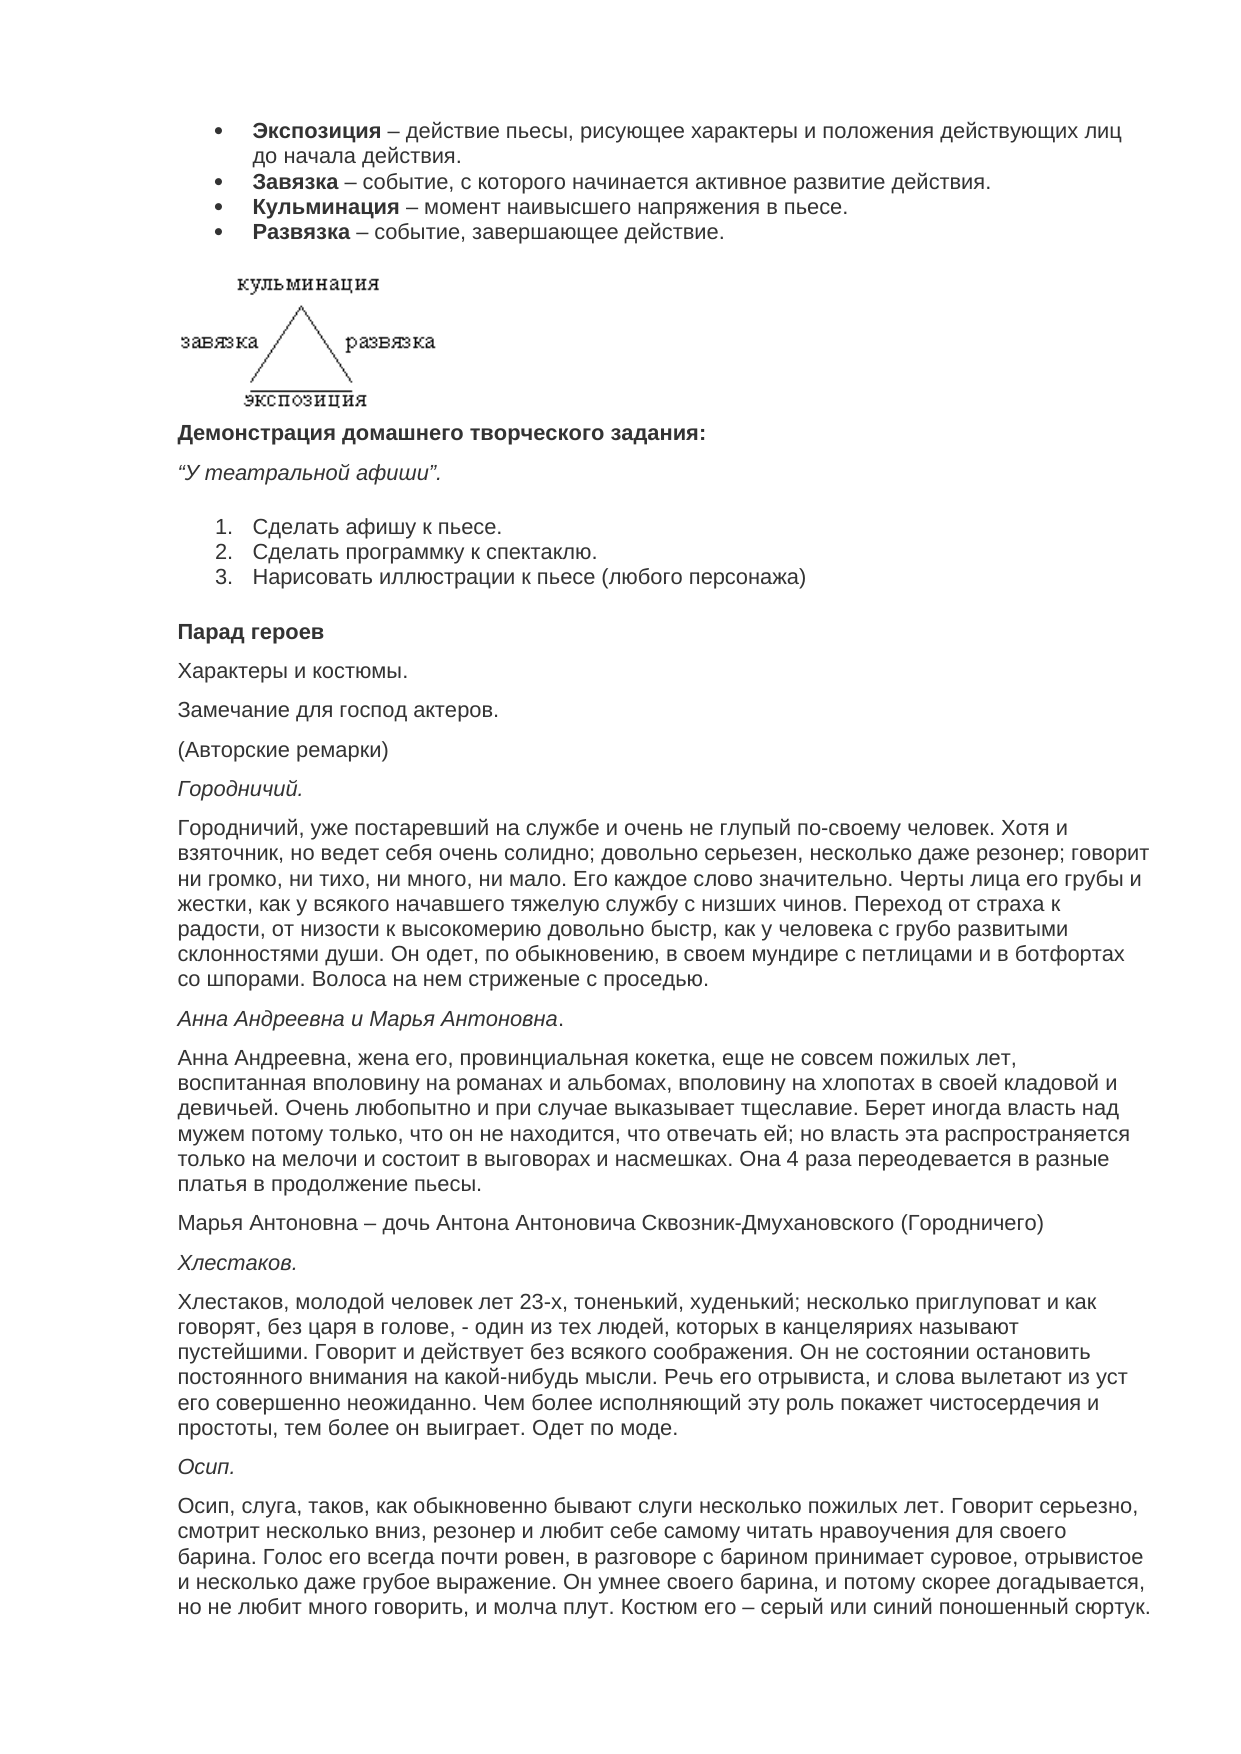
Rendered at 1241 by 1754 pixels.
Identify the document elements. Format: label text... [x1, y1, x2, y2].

text Осип, слуга, таков, как обыкновенно бывают слуги несколько пожилых лет. Говорит серьезно, смотрит несколько вниз, резонер и любит себе самому читать нравоучения для своего барина. Голос его всегда почти ровен, в разговоре с барином принимает суровое, отрывистое и несколько даже грубое выражение. Он умнее своего барина, и потому скорее догадывается, но не любит много говорить, и молча плут. Костюм его – серый или синий поношенный сюртук. [177, 1493, 1152, 1619]
text Анна Андреевна, жена его, провинциальная кокетка, еще не совсем пожилых лет, воспитанная вполовину на романах и альбомах, вполовину на хлопотах в своей кладовой и девичьей. Очень любопытно и при случае выказывает тщеславие. Берет иногда власть над мужем потому только, что он не находится, что отвечать ей; но власть эта распространяется только на мелочи и состоит в выговорах и насмешках. Она 4 раза переодевается в разные платья в продолжение пьесы. [177, 1045, 1152, 1196]
list Завязка – событие, с которого начинается активное развитие действия. [215, 168, 1152, 194]
text Демонстрация домашнего творческого задания: [177, 420, 1152, 445]
list Нарисовать иллюстрации к пьесе (любого персонажа) [215, 564, 1152, 589]
list Кульминация – момент наивысшего напряжения в пьесе. [215, 194, 1152, 219]
text (Авторские ремарки) [177, 736, 1152, 762]
text Характеры и костюмы. [177, 658, 1152, 683]
list Сделать программку к спектаклю. [215, 539, 1152, 564]
text Городничий, уже постаревший на службе и очень не глупый по-своему человек. Хотя и взяточник, но ведет себя очень солидно; довольно серьезен, несколько даже резонер; говорит ни громко, ни тихо, ни много, ни мало. Его каждое слово значительно. Черты лица его грубы и жестки, как у всякого начавшего тяжелую службу с низших чинов. Переход от страха к радости, от низости к высокомерию довольно быстр, как у человека с грубо развитыми склонностями души. Он одет, по обыкновению, в своем мундире с петлицами и в ботфортах со шпорами. Волоса на нем стриженые с проседью. [177, 815, 1152, 991]
list Сделать афишу к пьесе. [215, 514, 1152, 539]
text Парад героев [177, 619, 1152, 644]
text “У театральной афиши”. [177, 459, 1152, 485]
list Развязка – событие, завершающее действие. [215, 219, 1152, 244]
text Марья Антоновна – дочь Антона Антоновича Сквозник-Дмухановского (Городничего) [177, 1210, 1152, 1235]
text Хлестаков. [177, 1249, 1152, 1274]
picture [177, 273, 437, 408]
text Осип. [177, 1454, 1152, 1479]
text Анна Андреевна и Марья Антоновна. [177, 1006, 1152, 1031]
list Экспозиция – действие пьесы, рисующее характеры и положения действующих лиц до начала действия. [215, 118, 1152, 168]
text Замечание для господ актеров. [177, 697, 1152, 722]
text Хлестаков, молодой человек лет 23-х, тоненький, худенький; несколько приглуповат и как говорят, без царя в голове, - один из тех людей, которых в канцеляриях называют пустейшими. Говорит и действует без всякого соображения. Он не состоянии остановить постоянного внимания на какой-нибудь мысли. Речь его отрывиста, и слова вылетают из уст его совершенно неожиданно. Чем более исполняющий эту роль покажет чистосердечия и простоты, тем более он выиграет. Одет по моде. [177, 1289, 1152, 1440]
text Городничий. [177, 776, 1152, 801]
